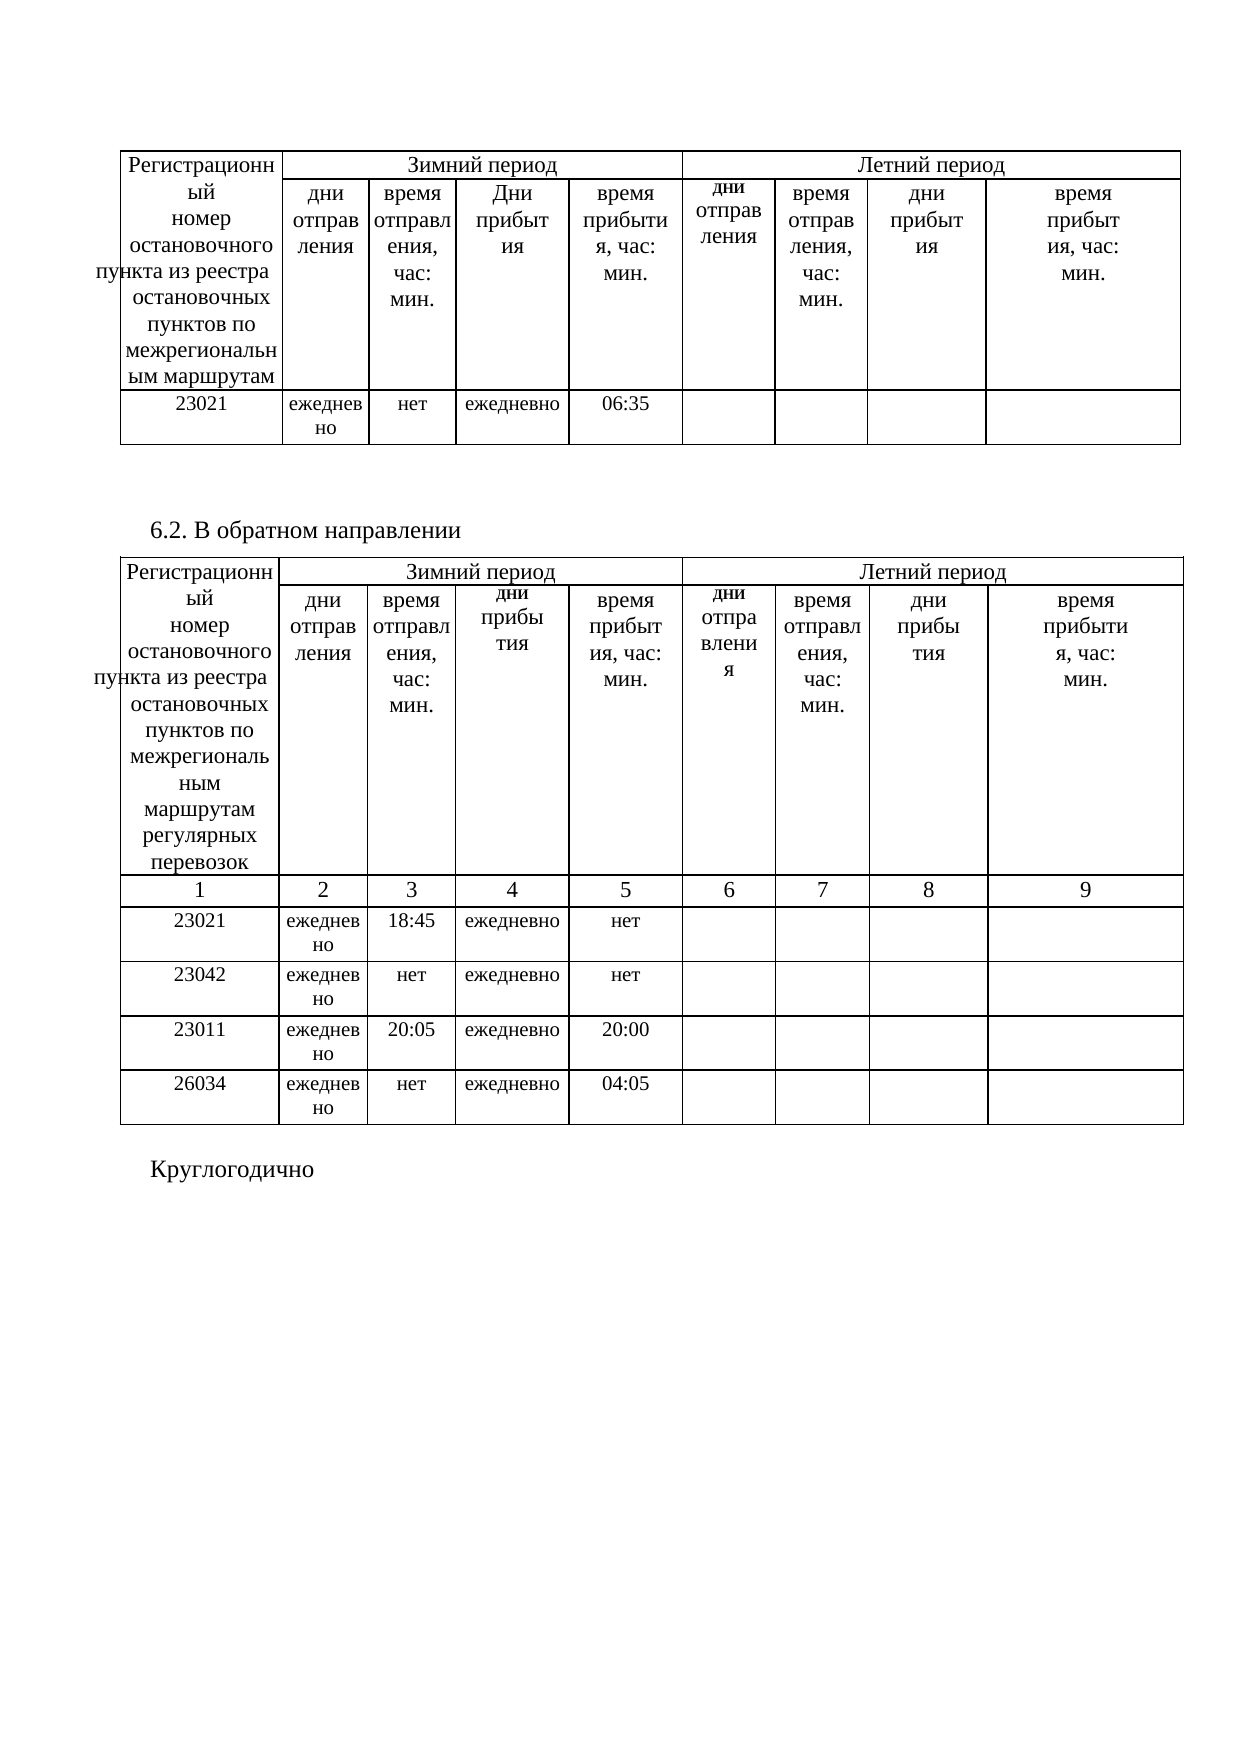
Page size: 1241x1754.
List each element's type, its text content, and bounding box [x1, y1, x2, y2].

table_cell ежедневно [456, 1071, 568, 1124]
table_cell нет [368, 962, 455, 1015]
table_cell ежедневно [456, 908, 568, 961]
table_cell [989, 1071, 1183, 1124]
table_cell 6 [683, 876, 775, 906]
table_cell 4 [456, 876, 568, 906]
table_cell 23021 [121, 391, 282, 444]
table_cell 9 [989, 876, 1183, 906]
table_cell 04:05 [570, 1071, 682, 1124]
table_cell [776, 1017, 869, 1069]
table_header Зимний период [283, 152, 682, 178]
table_cell ДНИ прибы тия [456, 586, 568, 874]
table_cell ежедневно [280, 962, 367, 1015]
table_cell время отправл ения, час: мин. [368, 586, 455, 874]
table_cell ежедневно [457, 391, 568, 444]
table_cell ежедневно [280, 908, 367, 961]
table_cell время прибыти я, час: мин. [989, 586, 1183, 874]
table_cell 23021 [121, 908, 278, 961]
table_cell 26034 [121, 1071, 278, 1124]
table_header Зимний период [280, 558, 682, 584]
table_cell [776, 1071, 869, 1124]
table_cell 2 [280, 876, 367, 906]
table_cell [776, 962, 869, 1015]
table_cell [870, 962, 987, 1015]
text 6.2. В обратном направлении [150, 515, 1090, 544]
table_cell [776, 908, 869, 961]
table_cell нет [570, 962, 682, 1015]
table_cell ежедневно [456, 1017, 568, 1069]
table_cell [989, 962, 1183, 1015]
table_cell дни прибы тия [870, 586, 987, 874]
table_cell [683, 391, 774, 444]
table_cell время прибыт ия, час: мин. [987, 180, 1180, 389]
table_cell нет [368, 1071, 455, 1124]
table_cell время прибыт ия, час: мин. [570, 586, 682, 874]
table_cell [868, 391, 985, 444]
table_cell 06:35 [570, 391, 682, 444]
table_cell ежедневно [280, 1017, 367, 1069]
table_cell ДНИ отправ ления [683, 180, 774, 389]
table_cell 3 [368, 876, 455, 906]
table_cell 23042 [121, 962, 278, 1015]
table_cell дни отправ ления [283, 180, 368, 389]
table_cell ДНИ отпра влени я [683, 586, 775, 874]
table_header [121, 152, 282, 389]
table_cell [683, 1017, 775, 1069]
table_header Летний период [683, 152, 1180, 178]
table_cell 7 [776, 876, 869, 906]
table_cell время отправ ления, час: мин. [776, 180, 867, 389]
table_cell [987, 391, 1180, 444]
table_cell ежедневно [456, 962, 568, 1015]
table_cell нет [570, 908, 682, 961]
table_header Летний период [683, 558, 1183, 584]
table_cell [870, 908, 987, 961]
table_cell [870, 1017, 987, 1069]
table_cell 8 [870, 876, 987, 906]
table_cell Дни прибыт ия [457, 180, 568, 389]
table_cell время отправл ения, час: мин. [776, 586, 869, 874]
table_cell 1 [121, 876, 278, 906]
table_cell [776, 391, 867, 444]
table_cell [989, 908, 1183, 961]
table_cell время прибыти я, час: мин. [570, 180, 682, 389]
table_cell [683, 962, 775, 1015]
table_cell 5 [570, 876, 682, 906]
table_cell время отправл ения, час: мин. [370, 180, 455, 389]
table_cell ежедневно [280, 1071, 367, 1124]
table_cell [989, 1017, 1183, 1069]
table_cell дни прибыт ия [868, 180, 985, 389]
table_header Регистрационный номер остановочного пункта из реестра остановочных пунктов по межрегиональным маршрутам регулярных перевозок [121, 558, 278, 874]
table_cell [870, 1071, 987, 1124]
table_cell нет [370, 391, 455, 444]
table_cell 20:05 [368, 1017, 455, 1069]
table_cell 23011 [121, 1017, 278, 1069]
table_cell [683, 1071, 775, 1124]
table_cell [683, 908, 775, 961]
table_cell 20:00 [570, 1017, 682, 1069]
text Круглогодично [150, 1154, 1090, 1183]
table_cell ежедневно [283, 391, 368, 444]
table_cell дни отправ ления [280, 586, 367, 874]
table_cell 18:45 [368, 908, 455, 961]
